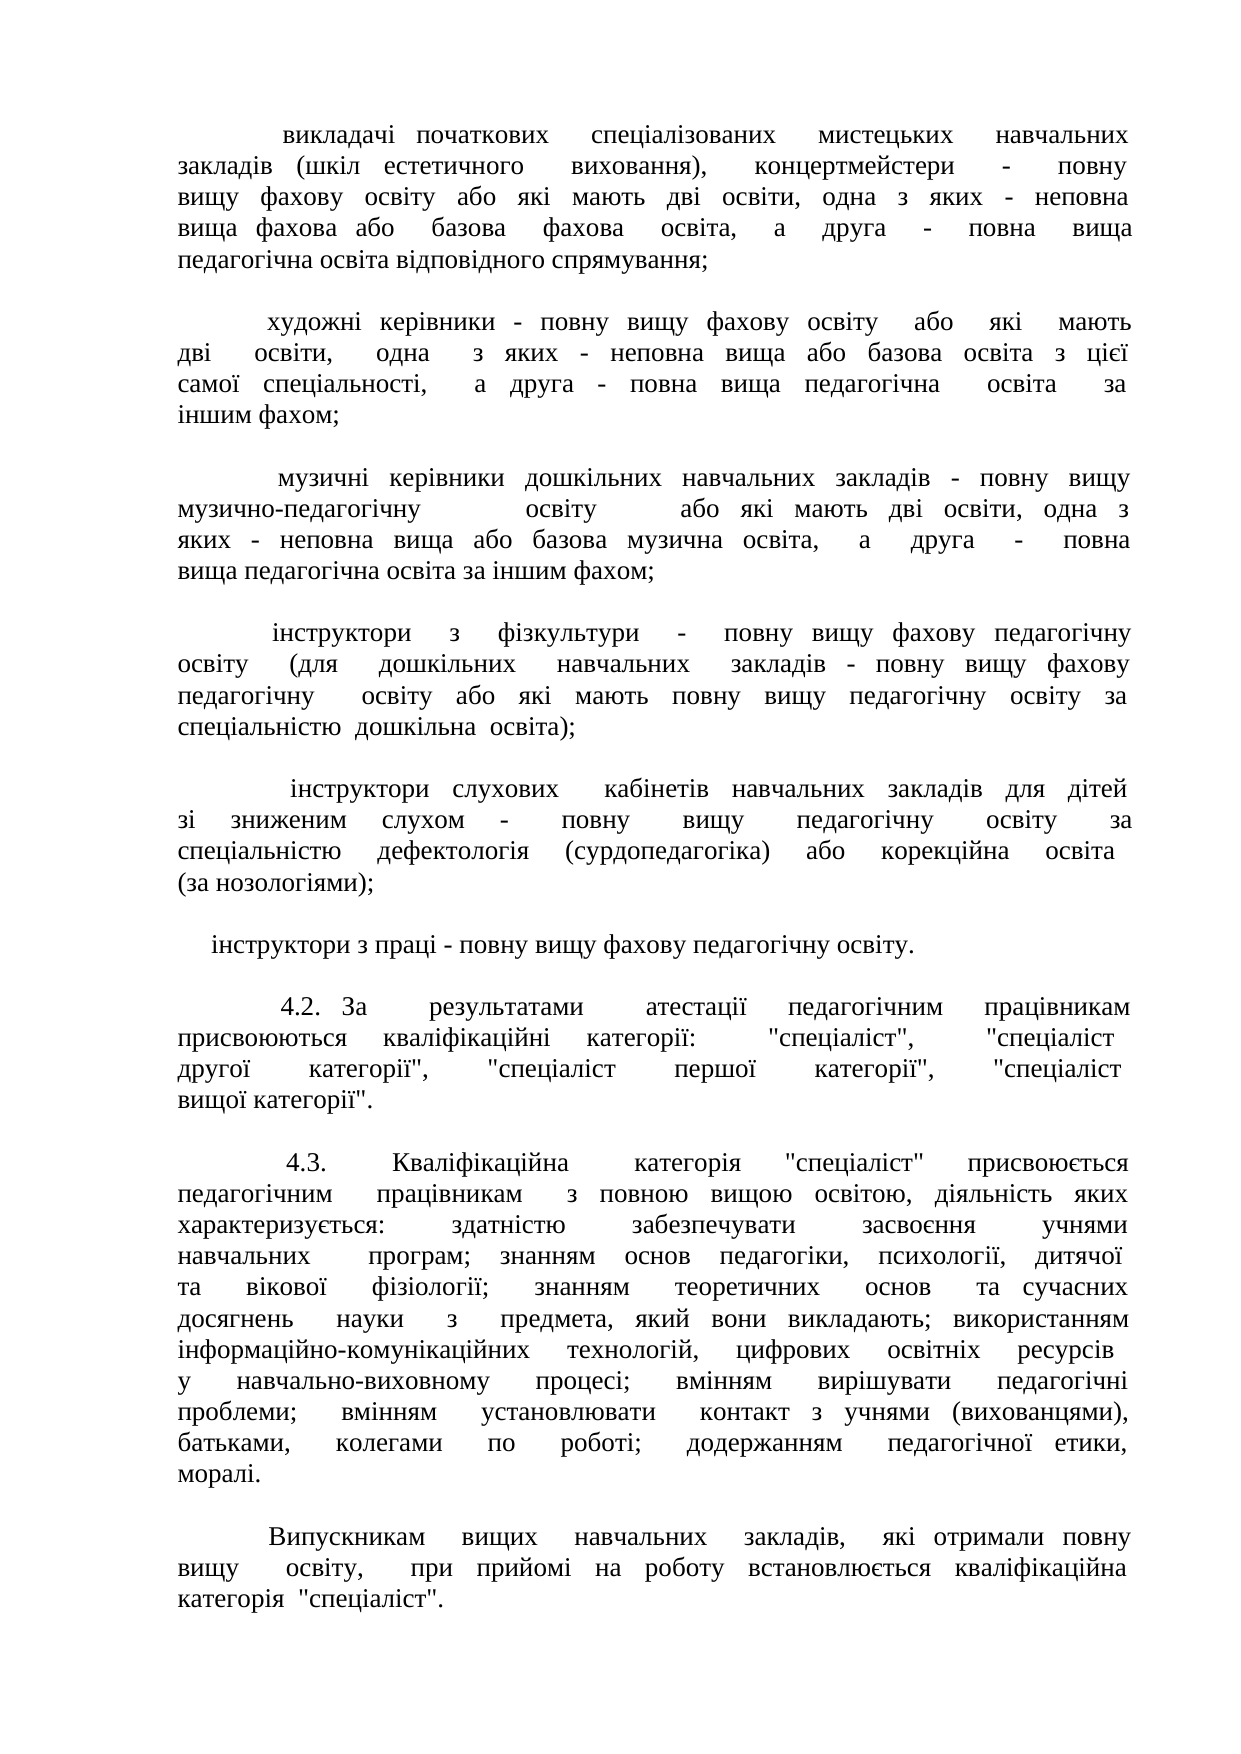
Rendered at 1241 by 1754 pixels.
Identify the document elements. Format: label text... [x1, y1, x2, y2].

text 4.2. За результатами атестації педагогічним працівникам присвоюються кваліфікаційні категорії: "спеціаліст", "спеціаліст другої категорії", "спеціаліст першої категорії", "спеціаліст вищої категорії". [177, 990, 1152, 1115]
text музичні керівники дошкільних навчальних закладів - повну вищу музично-педагогічну освіту або які мають дві освіти, одна з яких - неповна вища або базова музична освіта, а друга - повна вища педагогічна освіта за іншим фахом; [177, 461, 1152, 585]
text викладачі початкових спеціалізованих мистецьких навчальних закладів (шкіл естетичного виховання), концертмейстери - повну вищу фахову освіту або які мають дві освіти, одна з яких - неповна вища фахова або базова фахова освіта, а друга - повна вища педагогічна освіта відповідного спрямування; [177, 118, 1152, 274]
text 4.3. Кваліфікаційна категорія "спеціаліст" присвоюється педагогічним працівникам з повною вищою освітою, діяльність яких характеризується: здатністю забезпечувати засвоєння учнями навчальних програм; знанням основ педагогіки, психології, дитячої та вікової фізіології; знанням теоретичних основ та сучасних досягнень науки з предмета, який вони викладають; використанням інформаційно-комунікаційних технологій, цифрових освітніх ресурсів у навчально-виховному процесі; вмінням вирішувати педагогічні проблеми; вмінням установлювати контакт з учнями (вихованцями), батьками, колегами по роботі; додержанням педагогічної етики, моралі. [177, 1146, 1152, 1488]
text інструктори з праці - повну вищу фахову педагогічну освіту. [177, 928, 1152, 959]
text інструктори слухових кабінетів навчальних закладів для дітей зі зниженим слухом - повну вищу педагогічну освіту за спеціальністю дефектологія (сурдопедагогіка) або корекційна освіта (за нозологіями); [177, 772, 1152, 897]
text Випускникам вищих навчальних закладів, які отримали повну вищу освіту, при прийомі на роботу встановлюється кваліфікаційна категорія "спеціаліст". [177, 1520, 1152, 1613]
text художні керівники - повну вищу фахову освіту або які мають дві освіти, одна з яких - неповна вища або базова освіта з цієї самої спеціальності, а друга - повна вища педагогічна освіта за іншим фахом; [177, 305, 1152, 429]
text інструктори з фізкультури - повну вищу фахову педагогічну освіту (для дошкільних навчальних закладів - повну вищу фахову педагогічну освіту або які мають повну вищу педагогічну освіту за спеціальністю дошкільна освіта); [177, 616, 1152, 741]
